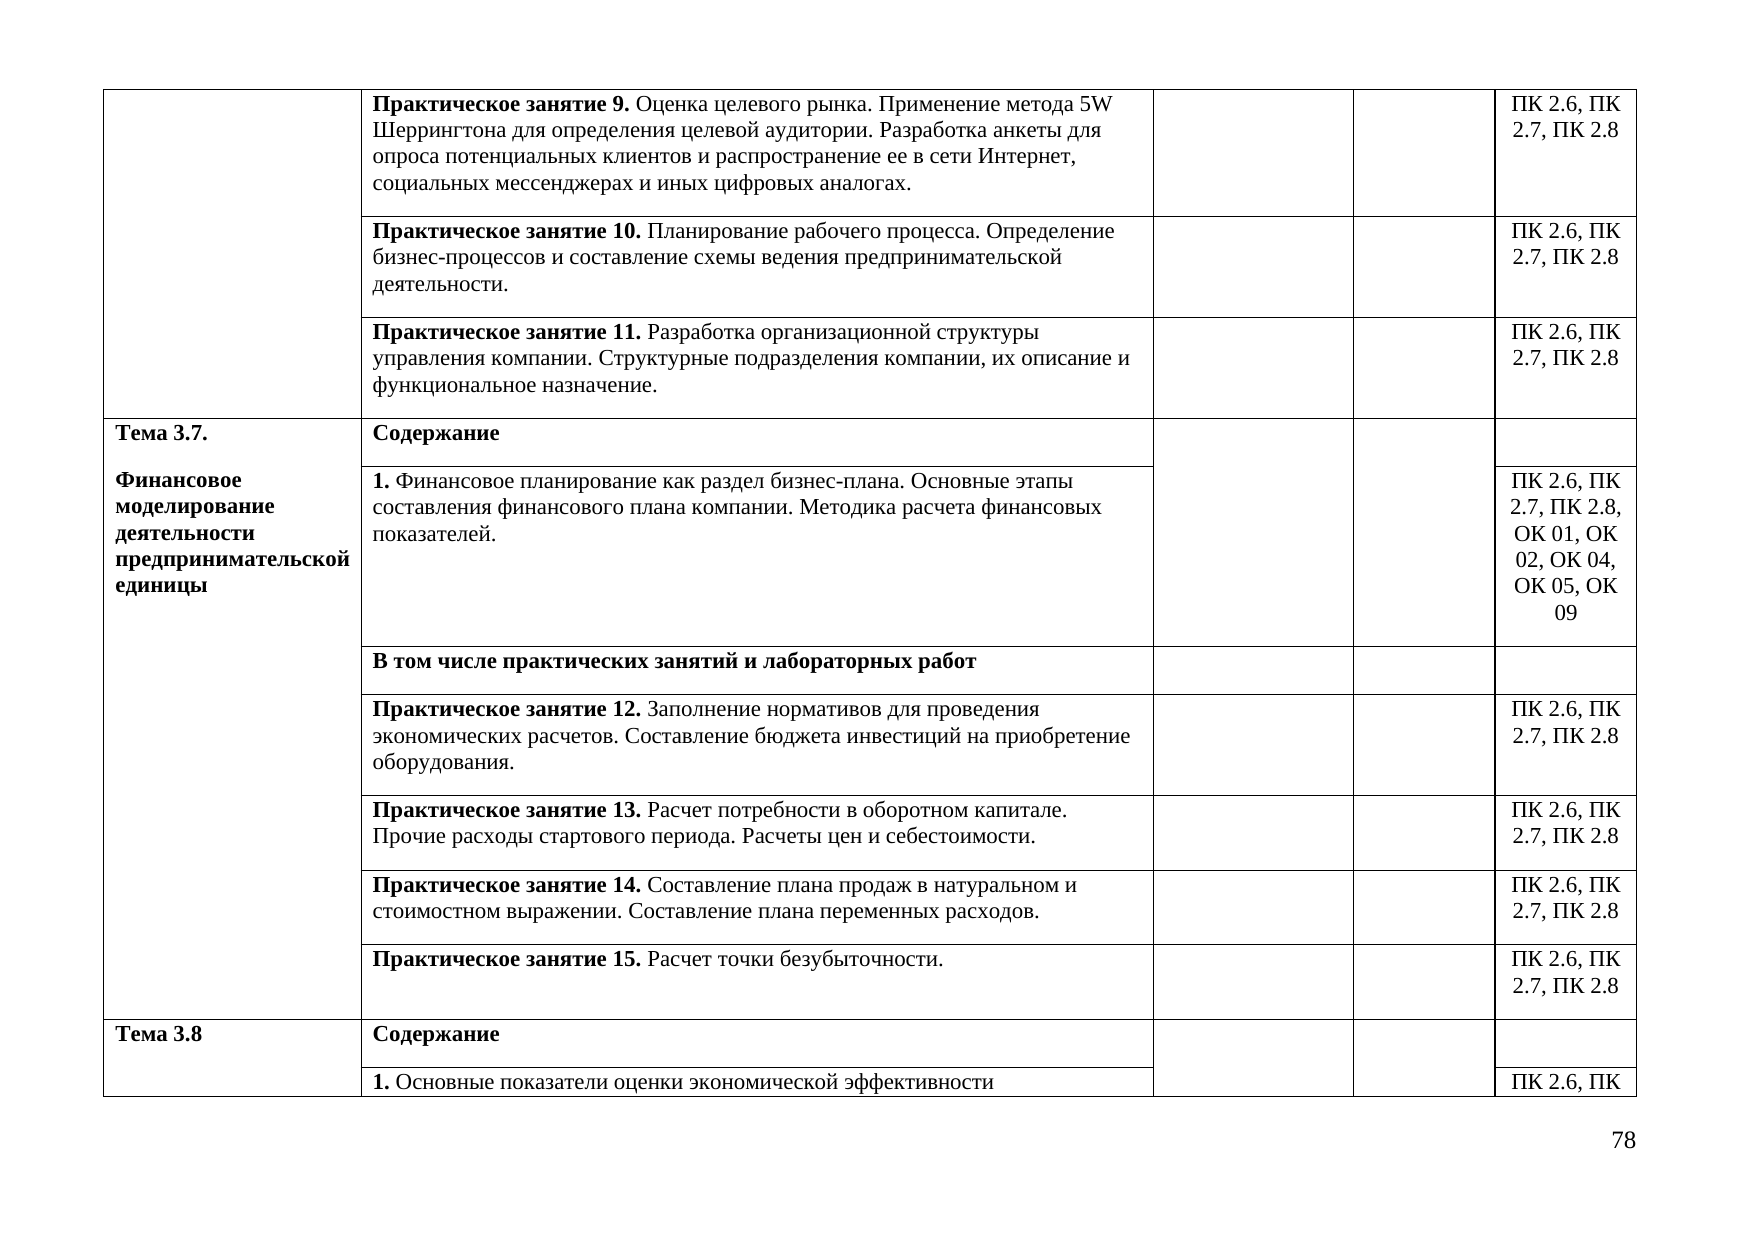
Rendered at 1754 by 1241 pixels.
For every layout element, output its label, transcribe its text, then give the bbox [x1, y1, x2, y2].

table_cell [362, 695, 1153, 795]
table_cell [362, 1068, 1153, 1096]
table_cell [1354, 419, 1494, 646]
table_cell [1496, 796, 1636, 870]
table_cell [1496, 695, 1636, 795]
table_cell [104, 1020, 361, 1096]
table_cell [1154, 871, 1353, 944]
table_cell [1154, 318, 1353, 418]
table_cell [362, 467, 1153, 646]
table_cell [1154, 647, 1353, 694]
table_cell Практическое занятие 10. Планирование рабочего процесса. Определение бизнес-процессов и составление схемы ведения предпринимательской деятельности. [362, 217, 1153, 317]
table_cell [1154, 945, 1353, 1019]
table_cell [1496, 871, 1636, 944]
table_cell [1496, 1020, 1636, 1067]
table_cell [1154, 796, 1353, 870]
table_cell ПК 2.6, ПК 2.7, ПК 2.8 [1496, 217, 1636, 317]
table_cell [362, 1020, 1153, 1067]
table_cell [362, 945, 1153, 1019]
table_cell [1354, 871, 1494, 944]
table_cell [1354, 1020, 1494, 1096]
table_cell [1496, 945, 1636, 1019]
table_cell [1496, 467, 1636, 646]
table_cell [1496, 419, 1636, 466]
table_cell [1154, 90, 1353, 216]
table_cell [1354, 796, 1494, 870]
table_cell Содержание [362, 419, 1153, 466]
table_cell Тема 3.7. Финансовое моделирование деятельности предпринимательской единицы [104, 419, 361, 1019]
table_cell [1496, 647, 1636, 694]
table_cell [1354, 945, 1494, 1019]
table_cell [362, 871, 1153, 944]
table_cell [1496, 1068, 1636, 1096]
table_cell [1354, 318, 1494, 418]
table_cell [1354, 217, 1494, 317]
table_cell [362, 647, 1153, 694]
table_cell Практическое занятие 11. Разработка организационной структуры управления компании. Структурные подразделения компании, их описание и функциональное назначение. [362, 318, 1153, 418]
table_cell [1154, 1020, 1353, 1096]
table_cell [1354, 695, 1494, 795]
table_cell ПК 2.6, ПК 2.7, ПК 2.8 [1496, 318, 1636, 418]
table_cell Практическое занятие 9. Оценка целевого рынка. Применение метода 5W Шеррингтона для определения целевой аудитории. Разработка анкеты для опроса потенциальных клиентов и распространение ее в сети Интернет, социальных мессенджерах и иных цифровых аналогах. [362, 90, 1153, 216]
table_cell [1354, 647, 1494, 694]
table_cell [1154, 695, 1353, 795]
table_cell [1354, 90, 1494, 216]
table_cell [1496, 90, 1636, 216]
table_cell [1154, 419, 1353, 646]
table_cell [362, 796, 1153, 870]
table_cell [1154, 217, 1353, 317]
